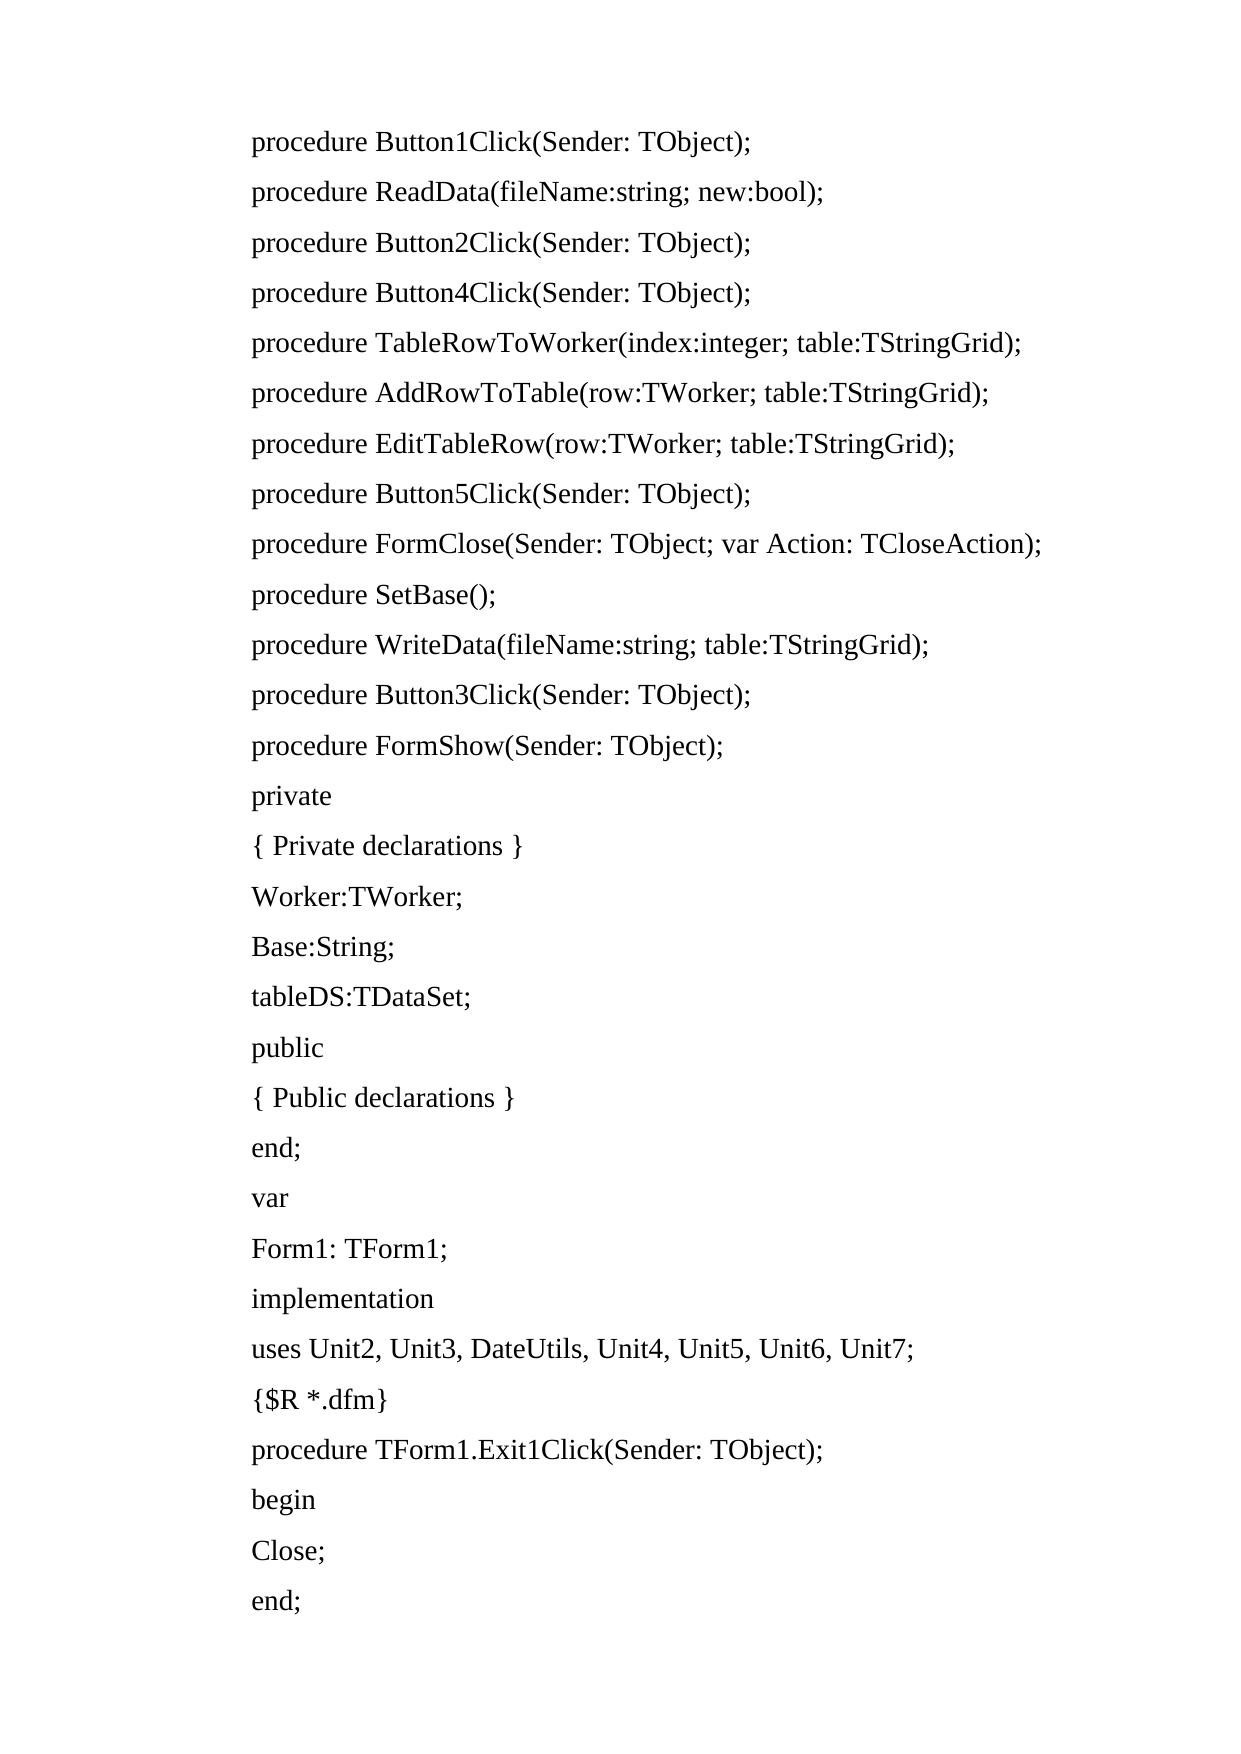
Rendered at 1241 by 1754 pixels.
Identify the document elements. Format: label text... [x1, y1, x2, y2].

text tableDS:TDataSet; [177, 979, 1152, 1013]
text { Public declarations } [177, 1080, 1152, 1113]
text var [177, 1181, 1152, 1214]
text procedure FormShow(Sender: TObject); [177, 728, 1152, 761]
text procedure TForm1.Exit1Click(Sender: TObject); [177, 1432, 1152, 1466]
text procedure Button3Click(Sender: TObject); [177, 677, 1152, 711]
text procedure ReadData(fileName:string; new:bool); [177, 174, 1152, 208]
text implementation [177, 1281, 1152, 1315]
text Close; [177, 1533, 1152, 1566]
text Worker:TWorker; [177, 879, 1152, 912]
text procedure Button5Click(Sender: TObject); [177, 476, 1152, 510]
text end; [177, 1130, 1152, 1164]
text uses Unit2, Unit3, DateUtils, Unit4, Unit5, Unit6, Unit7; [177, 1332, 1152, 1365]
text procedure FormClose(Sender: TObject; var Action: TCloseAction); [177, 527, 1152, 560]
text { Private declarations } [177, 828, 1152, 862]
text Form1: TForm1; [177, 1231, 1152, 1264]
text procedure Button1Click(Sender: TObject); [177, 124, 1152, 158]
text {$R *.dfm} [177, 1382, 1152, 1415]
text procedure Button2Click(Sender: TObject); [177, 225, 1152, 258]
text procedure AddRowToTable(row:TWorker; table:TStringGrid); [177, 376, 1152, 409]
text public [177, 1030, 1152, 1063]
text Base:String; [177, 929, 1152, 963]
text begin [177, 1482, 1152, 1516]
text procedure Button4Click(Sender: TObject); [177, 275, 1152, 308]
text procedure TableRowToWorker(index:integer; table:TStringGrid); [177, 325, 1152, 359]
text end; [177, 1583, 1152, 1617]
text procedure SetBase(); [177, 577, 1152, 610]
text private [177, 778, 1152, 812]
text procedure EditTableRow(row:TWorker; table:TStringGrid); [177, 426, 1152, 459]
text procedure WriteData(fileName:string; table:TStringGrid); [177, 627, 1152, 661]
